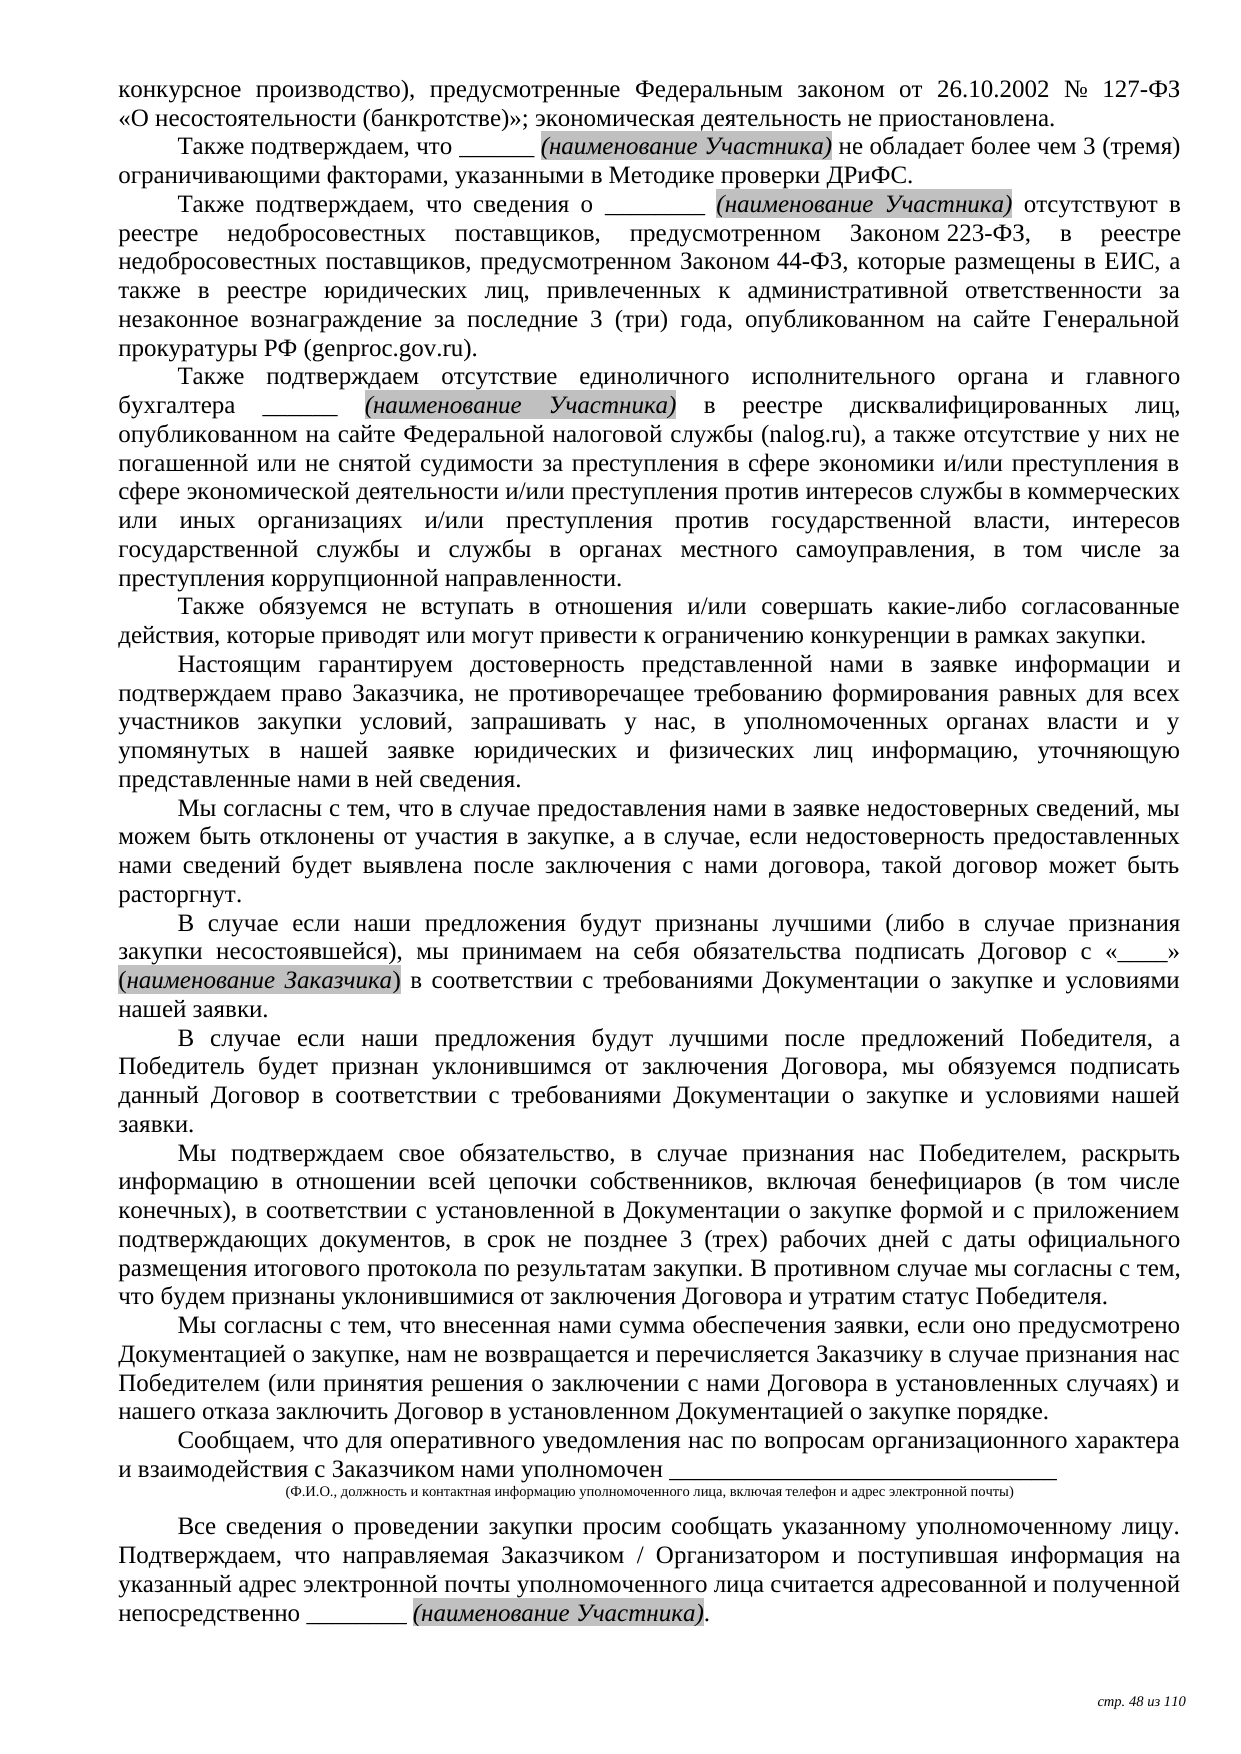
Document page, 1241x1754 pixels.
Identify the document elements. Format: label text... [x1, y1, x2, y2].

text В случае если наши предложения будут признаны лучшими (либо в случае признания закупки несостоявшейся), мы принимаем на себя обязательства подписать Договор с «____» (наименование Заказчика) в соответствии с требованиями Документации о закупке и условиями нашей заявки. [118, 908, 1181, 1023]
text Также подтверждаем отсутствие единоличного исполнительного органа и главного бухгалтера ______ (наименование Участника) в реестре дисквалифицированных лиц, опубликованном на сайте Федеральной налоговой службы (nalog.ru), а также отсутствие у них не погашенной или не снятой судимости за преступления в сфере экономики и/или преступления в сфере экономической деятельности и/или преступления против интересов службы в коммерческих или иных организациях и/или преступления против государственной власти, интересов государственной службы и службы в органах местного самоуправления, в том числе за преступления коррупционной направленности. [118, 361, 1181, 591]
text Мы подтверждаем свое обязательство, в случае признания нас Победителем, раскрыть информацию в отношении всей цепочки собственников, включая бенефициаров (в том числе конечных), в соответствии с установленной в Документации о закупке формой и с приложением подтверждающих документов, в срок не позднее 3 (трех) рабочих дней с даты официального размещения итогового протокола по результатам закупки. В противном случае мы согласны с тем, что будем признаны уклонившимися от заключения Договора и утратим статус Победителя. [118, 1138, 1181, 1310]
text Все сведения о проведении закупки просим сообщать указанному уполномоченному лицу. Подтверждаем, что направляемая Заказчиком / Организатором и поступившая информация на указанный адрес электронной почты уполномоченного лица считается адресованной и полученной непосредственно ________ (наименование Участника). [118, 1511, 1181, 1626]
text Мы согласны с тем, что внесенная нами сумма обеспечения заявки, если оно предусмотрено Документацией о закупке, нам не возвращается и перечисляется Заказчику в случае признания нас Победителем (или принятия решения о заключении с нами Договора в установленных случаях) и нашего отказа заключить Договор в установленном Документацией о закупке порядке. [118, 1310, 1181, 1425]
text Сообщаем, что для оперативного уведомления нас по вопросам организационного характера и взаимодействия с Заказчиком нами уполномочен _______________________________ [118, 1425, 1181, 1483]
text Мы согласны с тем, что в случае предоставления нами в заявке недостоверных сведений, мы можем быть отклонены от участия в закупке, а в случае, если недостоверность предоставленных нами сведений будет выявлена после заключения с нами договора, такой договор может быть расторгнут. [118, 793, 1181, 908]
text Также подтверждаем, что сведения о ________ (наименование Участника) отсутствуют в реестре недобросовестных поставщиков, предусмотренном Законом 223-ФЗ, в реестре недобросовестных поставщиков, предусмотренном Законом 44-ФЗ, которые размещены в ЕИС, а также в реестре юридических лиц, привлеченных к административной ответственности за незаконное вознаграждение за последние 3 (три) года, опубликованном на сайте Генеральной прокуратуры РФ (genproc.gov.ru). [118, 189, 1181, 361]
text В случае если наши предложения будут лучшими после предложений Победителя, а Победитель будет признан уклонившимся от заключения Договора, мы обязуемся подписать данный Договор в соответствии с требованиями Документации о закупке и условиями нашей заявки. [118, 1023, 1181, 1138]
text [118, 74, 1181, 131]
text Также обязуемся не вступать в отношения и/или совершать какие-либо согласованные действия, которые приводят или могут привести к ограничению конкуренции в рамках закупки. [118, 591, 1181, 649]
text Настоящим гарантируем достоверность представленной нами в заявке информации и подтверждаем право Заказчика, не противоречащее требованию формирования равных для всех участников закупки условий, запрашивать у нас, в уполномоченных органах власти и у упомянутых в нашей заявке юридических и физических лиц информацию, уточняющую представленные нами в ней сведения. [118, 649, 1181, 793]
text Также подтверждаем, что ______ (наименование Участника) не обладает более чем 3 (тремя) ограничивающими факторами, указанными в Методике проверки ДРиФС. [118, 131, 1181, 189]
text (Ф.И.О., должность и контактная информацию уполномоченного лица, включая телефон и адрес электронной почты) [118, 1483, 1181, 1511]
